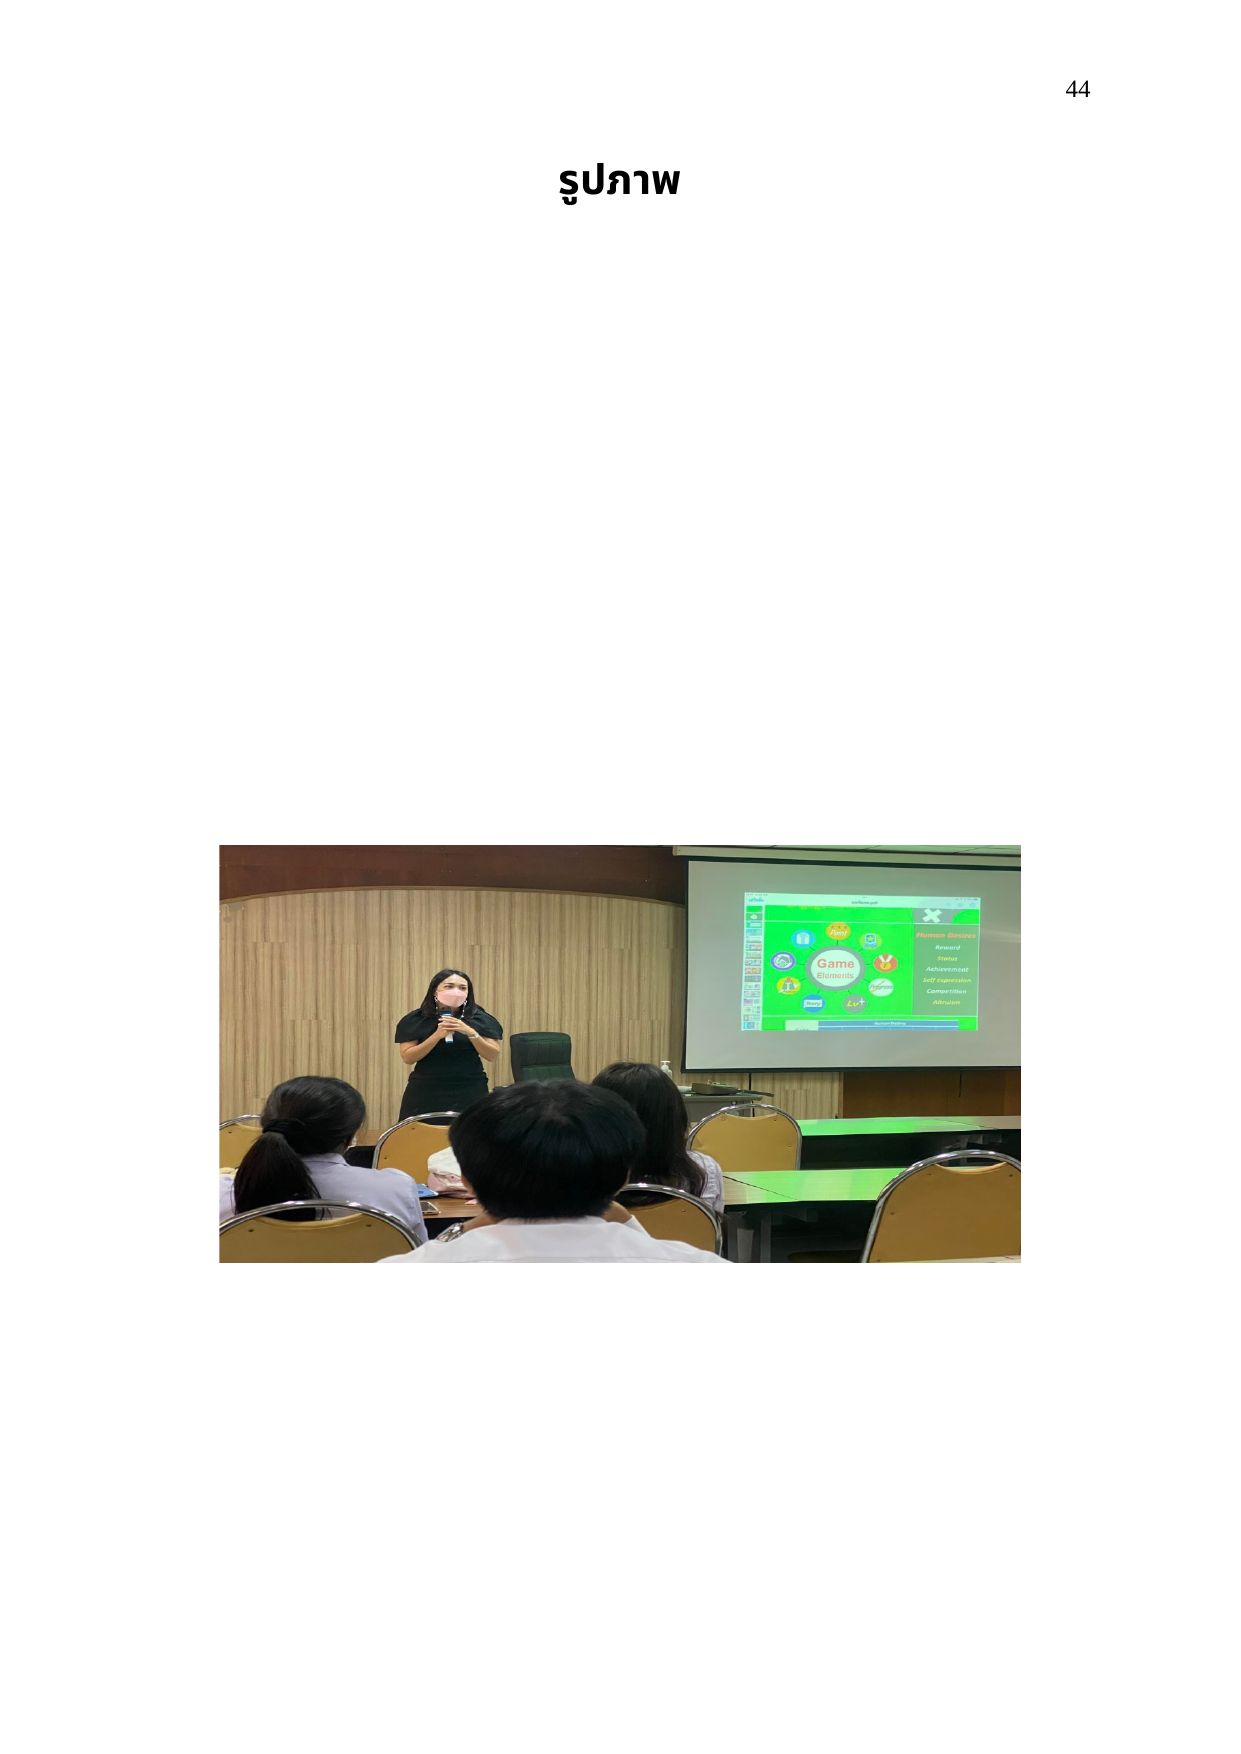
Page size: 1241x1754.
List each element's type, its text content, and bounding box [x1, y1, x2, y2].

text รูปภาพ [150, 150, 1090, 213]
picture [219, 845, 1021, 1263]
